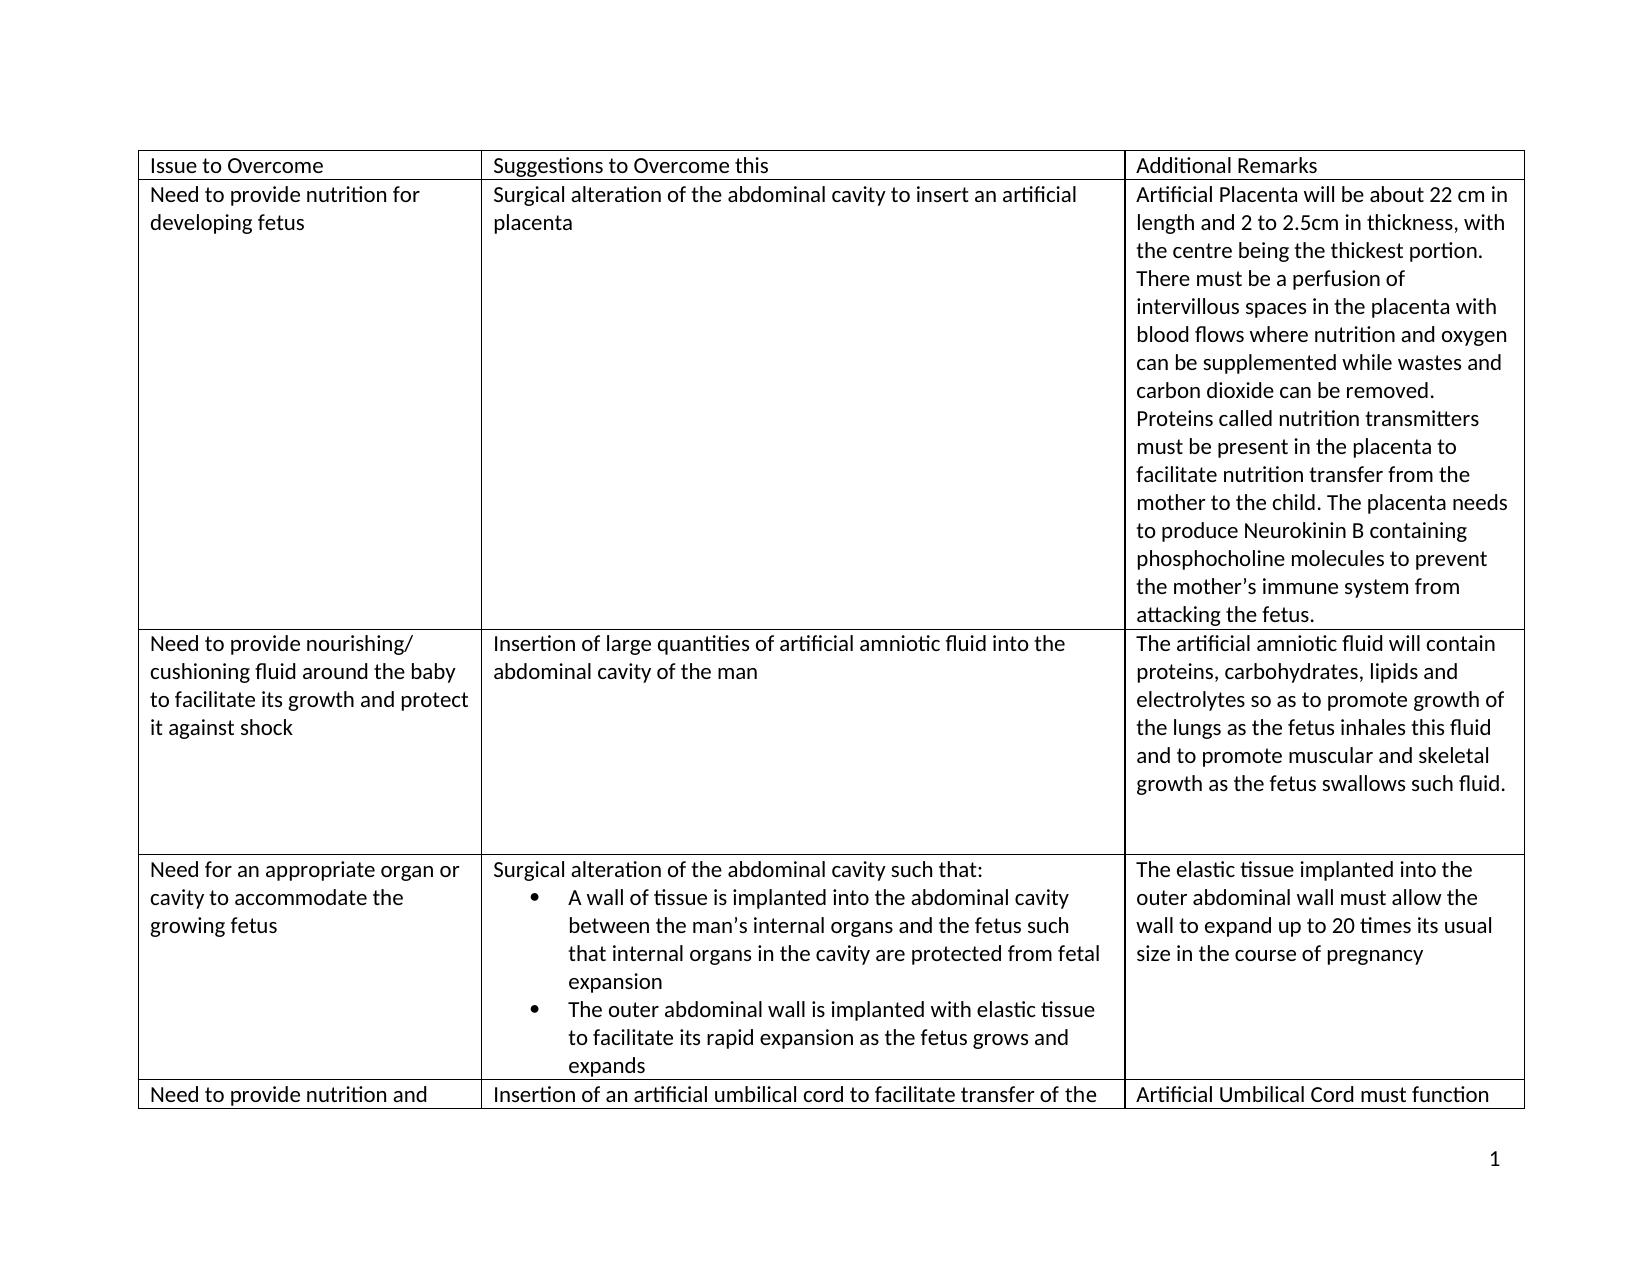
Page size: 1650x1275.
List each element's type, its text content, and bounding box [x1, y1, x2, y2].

table_cell The elastic tissue implanted into the outer abdominal wall must allow the wall to expand up to 20 times its usual size in the course of pregnancy [1126, 855, 1524, 1079]
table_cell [1126, 1080, 1524, 1108]
table_cell Insertion of large quantities of artificial amniotic fluid into the abdominal cavity of the man [482, 630, 1124, 854]
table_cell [139, 1080, 481, 1108]
table_cell Surgical alteration of the abdominal cavity to insert an artificial placenta [482, 180, 1124, 628]
table_cell Need for an appropriate organ or cavity to accommodate the growing fetus [139, 855, 481, 1079]
table_header Additional Remarks [1126, 151, 1524, 179]
table_cell Need to provide nourishing/ cushioning fluid around the baby to facilitate its growth and protect it against shock [139, 630, 481, 854]
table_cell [482, 1080, 1124, 1108]
table_cell Need to provide nutrition for developing fetus [139, 180, 481, 628]
table_cell Surgical alteration of the abdominal cavity such that: A wall of tissue is implanted into the abdominal cavity between the man’s internal organs and the fetus such that internal organs in the cavity are protected from fetal expansion The outer abdominal wall is implanted with elastic tissue to facilitate its rapid expansion as the fetus grows and expands [482, 855, 1124, 1079]
table_cell Artificial Placenta will be about 22 cm in length and 2 to 2.5cm in thickness, with the centre being the thickest portion. There must be a perfusion of intervillous spaces in the placenta with blood flows where nutrition and oxygen can be supplemented while wastes and carbon dioxide can be removed. Proteins called nutrition transmitters must be present in the placenta to facilitate nutrition transfer from the mother to the child. The placenta needs to produce Neurokinin B containing phosphocholine molecules to prevent the mother’s immune system from attacking the fetus. [1126, 180, 1524, 628]
table_header Issue to Overcome [139, 151, 481, 179]
table_cell The artificial amniotic fluid will contain proteins, carbohydrates, lipids and electrolytes so as to promote growth of the lungs as the fetus inhales this fluid and to promote muscular and skeletal growth as the fetus swallows such fluid. [1126, 630, 1524, 854]
table_header Suggestions to Overcome this [482, 151, 1124, 179]
